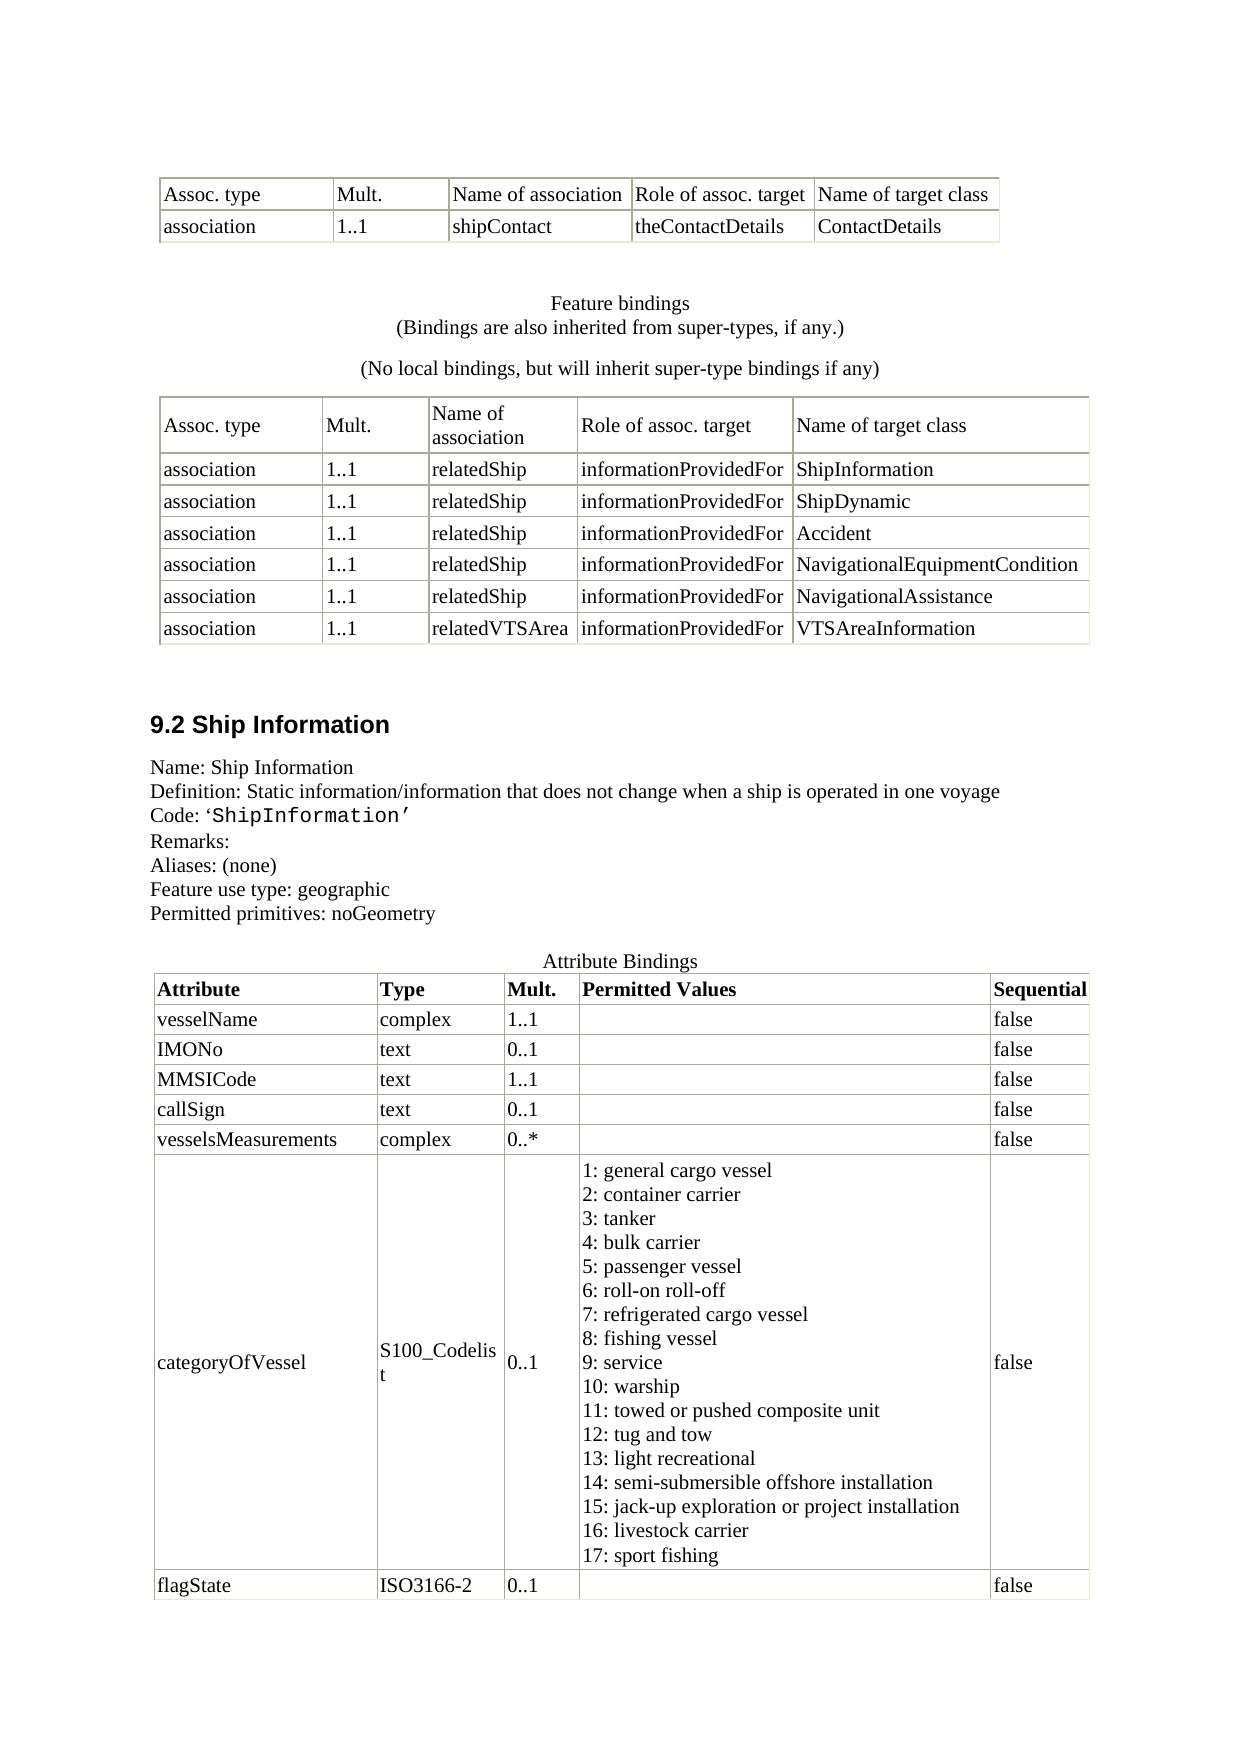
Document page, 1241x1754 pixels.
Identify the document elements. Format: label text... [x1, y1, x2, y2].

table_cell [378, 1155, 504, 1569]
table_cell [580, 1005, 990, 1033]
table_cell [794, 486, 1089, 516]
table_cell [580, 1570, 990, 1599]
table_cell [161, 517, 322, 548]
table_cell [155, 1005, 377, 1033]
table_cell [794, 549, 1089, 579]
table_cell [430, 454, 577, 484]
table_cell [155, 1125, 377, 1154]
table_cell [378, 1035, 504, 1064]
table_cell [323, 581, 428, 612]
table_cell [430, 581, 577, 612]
subtitle 9.2 Ship Information [150, 710, 1090, 738]
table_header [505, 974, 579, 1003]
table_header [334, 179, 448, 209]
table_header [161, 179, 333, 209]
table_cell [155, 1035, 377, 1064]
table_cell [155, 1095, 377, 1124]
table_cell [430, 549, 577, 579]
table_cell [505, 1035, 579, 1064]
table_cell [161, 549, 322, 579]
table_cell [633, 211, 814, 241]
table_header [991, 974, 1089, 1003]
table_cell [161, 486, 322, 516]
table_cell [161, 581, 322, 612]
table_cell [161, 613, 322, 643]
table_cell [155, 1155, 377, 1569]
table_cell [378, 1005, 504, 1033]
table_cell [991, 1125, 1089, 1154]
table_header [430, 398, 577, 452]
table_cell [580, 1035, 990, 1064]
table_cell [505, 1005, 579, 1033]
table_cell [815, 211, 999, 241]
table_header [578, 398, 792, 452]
text Feature use type: geographic [150, 877, 1090, 901]
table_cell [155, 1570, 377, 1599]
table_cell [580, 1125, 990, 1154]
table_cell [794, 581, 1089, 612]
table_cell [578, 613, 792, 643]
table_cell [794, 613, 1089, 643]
text Aliases: (none) [150, 853, 1090, 877]
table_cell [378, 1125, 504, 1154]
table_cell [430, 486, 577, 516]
text Name: Ship Information [150, 755, 1090, 779]
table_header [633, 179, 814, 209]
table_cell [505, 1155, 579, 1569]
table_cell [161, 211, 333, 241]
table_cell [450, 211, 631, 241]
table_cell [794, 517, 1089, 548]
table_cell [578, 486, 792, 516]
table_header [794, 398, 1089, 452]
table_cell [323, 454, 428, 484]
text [150, 315, 1090, 339]
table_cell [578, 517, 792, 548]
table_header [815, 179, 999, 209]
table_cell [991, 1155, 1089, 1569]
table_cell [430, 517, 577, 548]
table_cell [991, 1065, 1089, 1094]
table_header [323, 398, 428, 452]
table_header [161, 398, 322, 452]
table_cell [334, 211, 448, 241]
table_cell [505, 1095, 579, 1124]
text Remarks: [150, 829, 1090, 853]
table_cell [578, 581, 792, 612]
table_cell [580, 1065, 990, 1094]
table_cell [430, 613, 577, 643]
text Permitted primitives: noGeometry [150, 901, 1090, 925]
text Feature bindings [150, 291, 1090, 315]
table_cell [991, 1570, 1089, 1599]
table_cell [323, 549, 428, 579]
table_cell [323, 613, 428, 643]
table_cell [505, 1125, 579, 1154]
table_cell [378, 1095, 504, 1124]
text Definition: Static information/information that does not change when a ship is operated in one voyage [150, 779, 1090, 803]
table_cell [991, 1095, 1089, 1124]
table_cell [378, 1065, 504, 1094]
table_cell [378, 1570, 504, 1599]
text Attribute Bindings [150, 949, 1090, 973]
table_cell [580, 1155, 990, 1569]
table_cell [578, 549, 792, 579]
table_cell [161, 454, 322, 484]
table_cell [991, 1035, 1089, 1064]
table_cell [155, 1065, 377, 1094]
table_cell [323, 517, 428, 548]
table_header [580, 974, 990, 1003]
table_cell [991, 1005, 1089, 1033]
text (No local bindings, but will inherit super-type bindings if any) [150, 355, 1090, 379]
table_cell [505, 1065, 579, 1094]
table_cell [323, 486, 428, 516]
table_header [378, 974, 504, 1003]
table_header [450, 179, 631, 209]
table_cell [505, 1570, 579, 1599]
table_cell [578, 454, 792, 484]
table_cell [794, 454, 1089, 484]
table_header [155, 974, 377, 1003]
text Code: ‘ShipInformation’ [150, 803, 1090, 829]
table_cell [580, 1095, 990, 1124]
